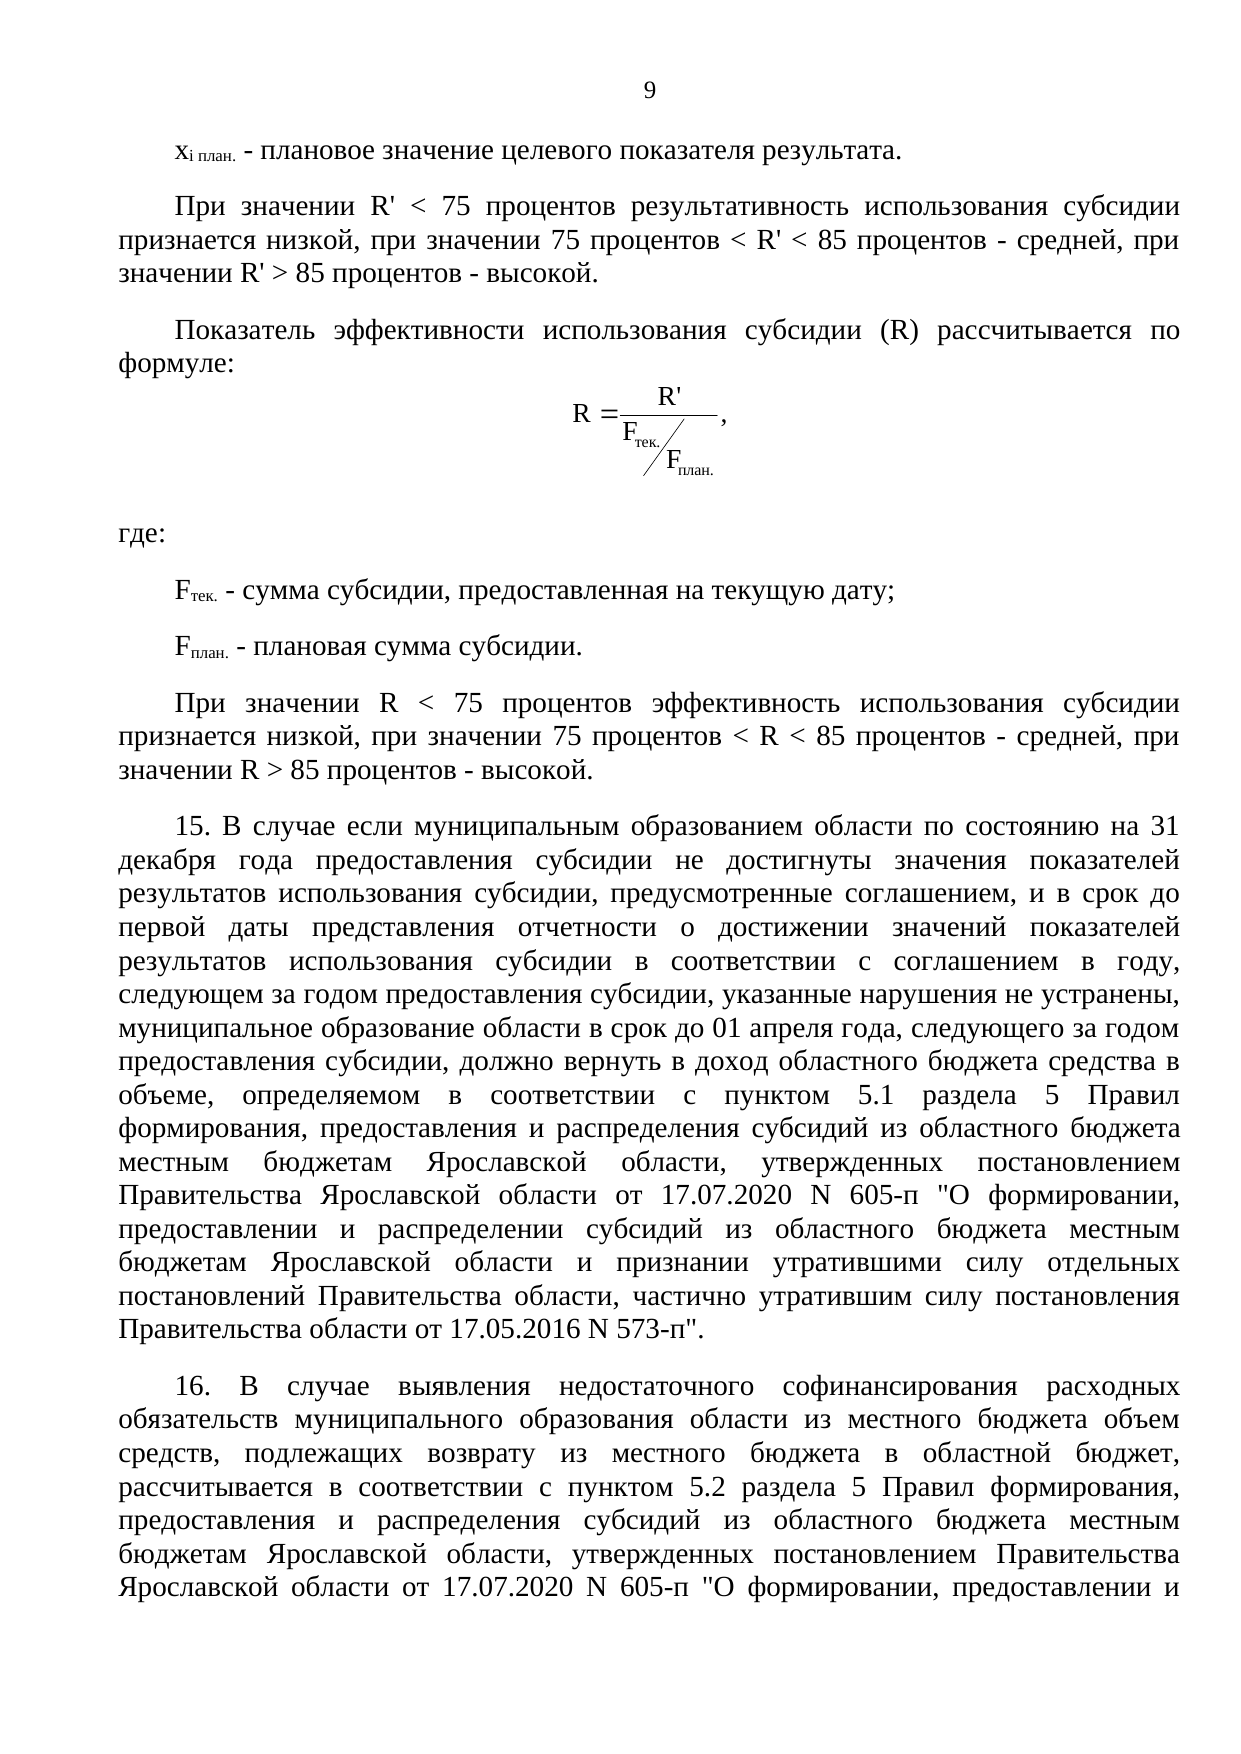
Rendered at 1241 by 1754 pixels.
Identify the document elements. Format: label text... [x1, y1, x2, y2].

text При значении R' < 75 процентов результативность использования субсидии признается низкой, при значении 75 процентов < R' < 85 процентов - средней, при значении R' > 85 процентов - высокой. [118, 188, 1181, 289]
text При значении R < 75 процентов эффективность использования субсидии признается низкой, при значении 75 процентов < R < 85 процентов - средней, при значении R > 85 процентов - высокой. [118, 685, 1181, 786]
text где: [118, 516, 1181, 549]
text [118, 1368, 1181, 1603]
text Показатель эффективности использования субсидии (R) рассчитывается по формуле: [118, 312, 1181, 379]
text Fтек. - сумма субсидии, предоставленная на текущую дату; [118, 572, 1181, 606]
text xi план. - плановое значение целевого показателя результата. [118, 132, 1181, 165]
text Fплан. - плановая сумма субсидии. [118, 628, 1181, 662]
text 15. В случае если муниципальным образованием области по состоянию на 31 декабря года предоставления субсидии не достигнуты значения показателей результатов использования субсидии, предусмотренные соглашением, и в срок до первой даты представления отчетности о достижении значений показателей результатов использования субсидии в соответствии с соглашением в году, следующем за годом предоставления субсидии, указанные нарушения не устранены, муниципальное образование области в срок до 01 апреля года, следующего за годом предоставления субсидии, должно вернуть в доход областного бюджета средства в объеме, определяемом в соответствии с пунктом 5.1 раздела 5 Правил формирования, предоставления и распределения субсидий из областного бюджета местным бюджетам Ярославской области, утвержденных постановлением Правительства Ярославской области от 17.07.2020 N 605-п "О формировании, предоставлении и распределении субсидий из областного бюджета местным бюджетам Ярославской области и признании утратившими силу отдельных постановлений Правительства области, частично утратившим силу постановления Правительства области от 17.05.2016 N 573-п". [118, 808, 1181, 1345]
